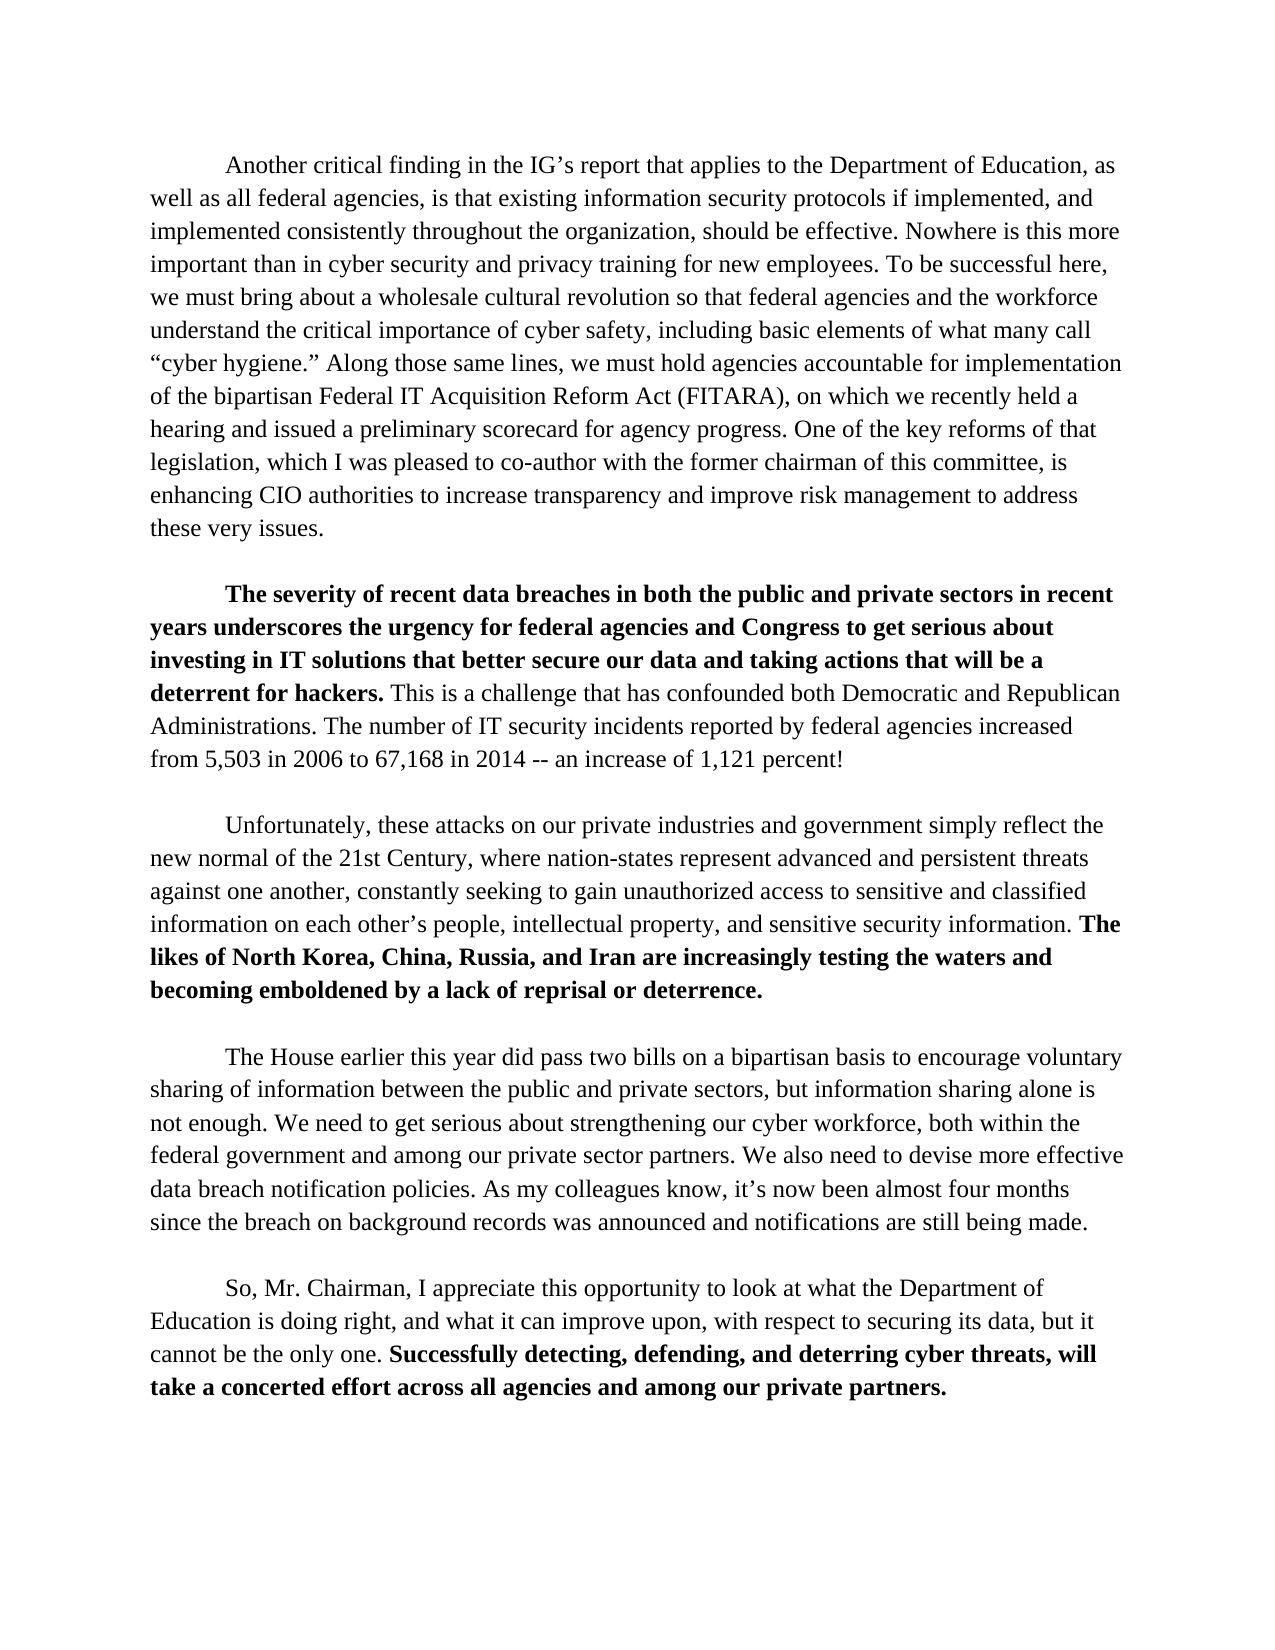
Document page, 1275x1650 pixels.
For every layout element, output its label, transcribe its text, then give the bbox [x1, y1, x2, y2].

text The House earlier this year did pass two bills on a bipartisan basis to encourage voluntary sharing of information between the public and private sectors, but information sharing alone is not enough. We need to get serious about strengthening our cyber workforce, both within the federal government and among our private sector partners. We also need to devise more effective data breach notification policies. As my colleagues know, it’s now been almost four months since the breach on background records was announced and notifications are still being made. [150, 1042, 1125, 1235]
text Unfortunately, these attacks on our private industries and government simply reflect the new normal of the 21st Century, where nation-states represent advanced and persistent threats against one another, constantly seeking to gain unauthorized access to sensitive and classified information on each other’s people, intellectual property, and sensitive security information. The likes of North Korea, China, Russia, and Iran are increasingly testing the waters and becoming emboldened by a lack of reprisal or deterrence. [150, 810, 1125, 1004]
text Another critical finding in the IG’s report that applies to the Department of Education, as well as all federal agencies, is that existing information security protocols if implemented, and implemented consistently throughout the organization, should be effective. Nowhere is this more important than in cyber security and privacy training for new employees. To be successful here, we must bring about a wholesale cultural revolution so that federal agencies and the workforce understand the critical importance of cyber safety, including basic elements of what many call “cyber hygiene.” Along those same lines, we must hold agencies accountable for implementation of the bipartisan Federal IT Acquisition Reform Act (FITARA), on which we recently held a hearing and issued a preliminary scorecard for agency progress. One of the key reforms of that legislation, which I was pleased to co-author with the former chairman of this committee, is enhancing CIO authorities to increase transparency and improve risk management to address these very issues. [150, 150, 1125, 542]
text The severity of recent data breaches in both the public and private sectors in recent years underscores the urgency for federal agencies and Congress to get serious about investing in IT solutions that better secure our data and taking actions that will be a deterrent for hackers. This is a challenge that has confounded both Democratic and Republican Administrations. The number of IT security incidents reported by federal agencies increased from 5,503 in 2006 to 67,168 in 2014 -- an increase of 1,121 percent! [150, 579, 1125, 773]
text So, Mr. Chairman, I appreciate this opportunity to look at what the Department of Education is doing right, and what it can improve upon, with respect to securing its data, but it cannot be the only one. Successfully detecting, defending, and deterring cyber threats, will take a concerted effort across all agencies and among our private partners. [150, 1273, 1125, 1401]
